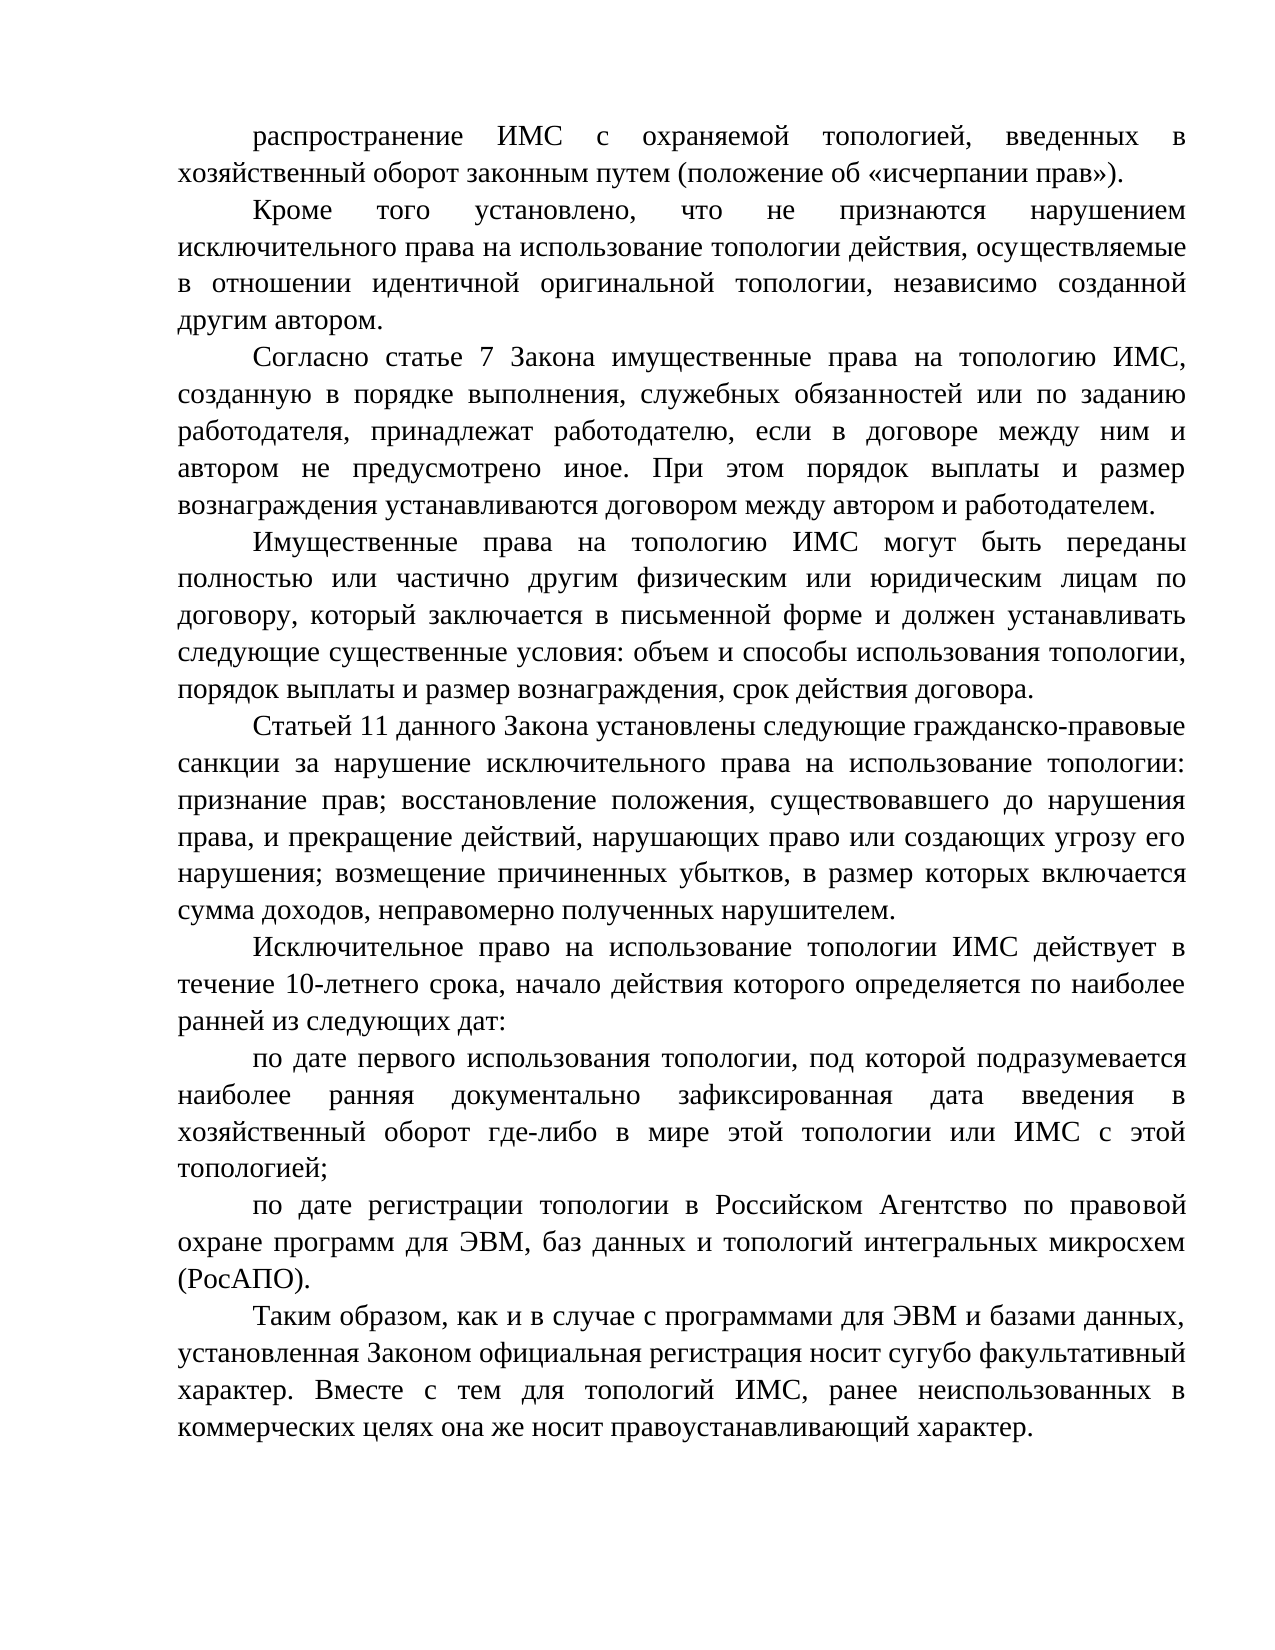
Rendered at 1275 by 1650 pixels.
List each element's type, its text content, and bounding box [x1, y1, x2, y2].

text по дате первого использования топологии, под которой подразумевается наиболее ранняя документально зафиксированная дата введения в хозяйственный оборот где-либо в мире этой топологии или ИМС с этой топологией; [177, 1040, 1186, 1184]
text Имущественные права на топологию ИМС могут быть переданы полностью или частично другим физическим или юридическим лицам по договору, который заключается в письменной форме и должен устанавливать следующие существенные условия: объем и способы использования топологии, порядок выплаты и размер вознаграждения, срок действия договора. [177, 524, 1186, 705]
text Кроме того установлено, что не признаются нарушением исключительного права на использование топологии действия, осуществляемые в отношении идентичной оригинальной топологии, независимо созданной другим автором. [177, 192, 1186, 336]
text по дате регистрации топологии в Российском Агентство по правовой охране программ для ЭВМ, баз данных и топологий интегральных микросхем (РосАПО). [177, 1187, 1186, 1295]
text Согласно статье 7 Закона имущественные права на топологию ИМС, созданную в порядке выполнения, служебных обязанностей или по заданию работодателя, принадлежат работодателю, если в договоре между ним и автором не предусмотрено иное. При этом порядок выплаты и размер вознаграждения устанавливаются договором между автором и работодателем. [177, 339, 1186, 520]
text Таким образом, как и в случае с программами для ЭВМ и базами данных, установленная Законом официальная регистрация носит сугубо факультативный характер. Вместе с тем для топологий ИМС, ранее неиспользованных в коммерческих целях она же носит правоустанавливающий характер. [177, 1298, 1186, 1442]
text распространение ИМС с охраняемой топологией, введенных в хозяйственный оборот законным путем (положение об «исчерпании прав»). [177, 118, 1186, 188]
text Исключительное право на использование топологии ИМС действует в течение 10-летнего срока, начало действия которого определяется по наиболее ранней из следующих дат: [177, 929, 1186, 1037]
text Статьей 11 данного Закона установлены следующие гражданско-правовые санкции за нарушение исключительного права на использование топологии: признание прав; восстановление положения, существовавшего до нарушения права, и прекращение действий, нарушающих право или создающих угрозу его нарушения; возмещение причиненных убытков, в размер которых включается сумма доходов, неправомерно полученных нарушителем. [177, 708, 1186, 926]
